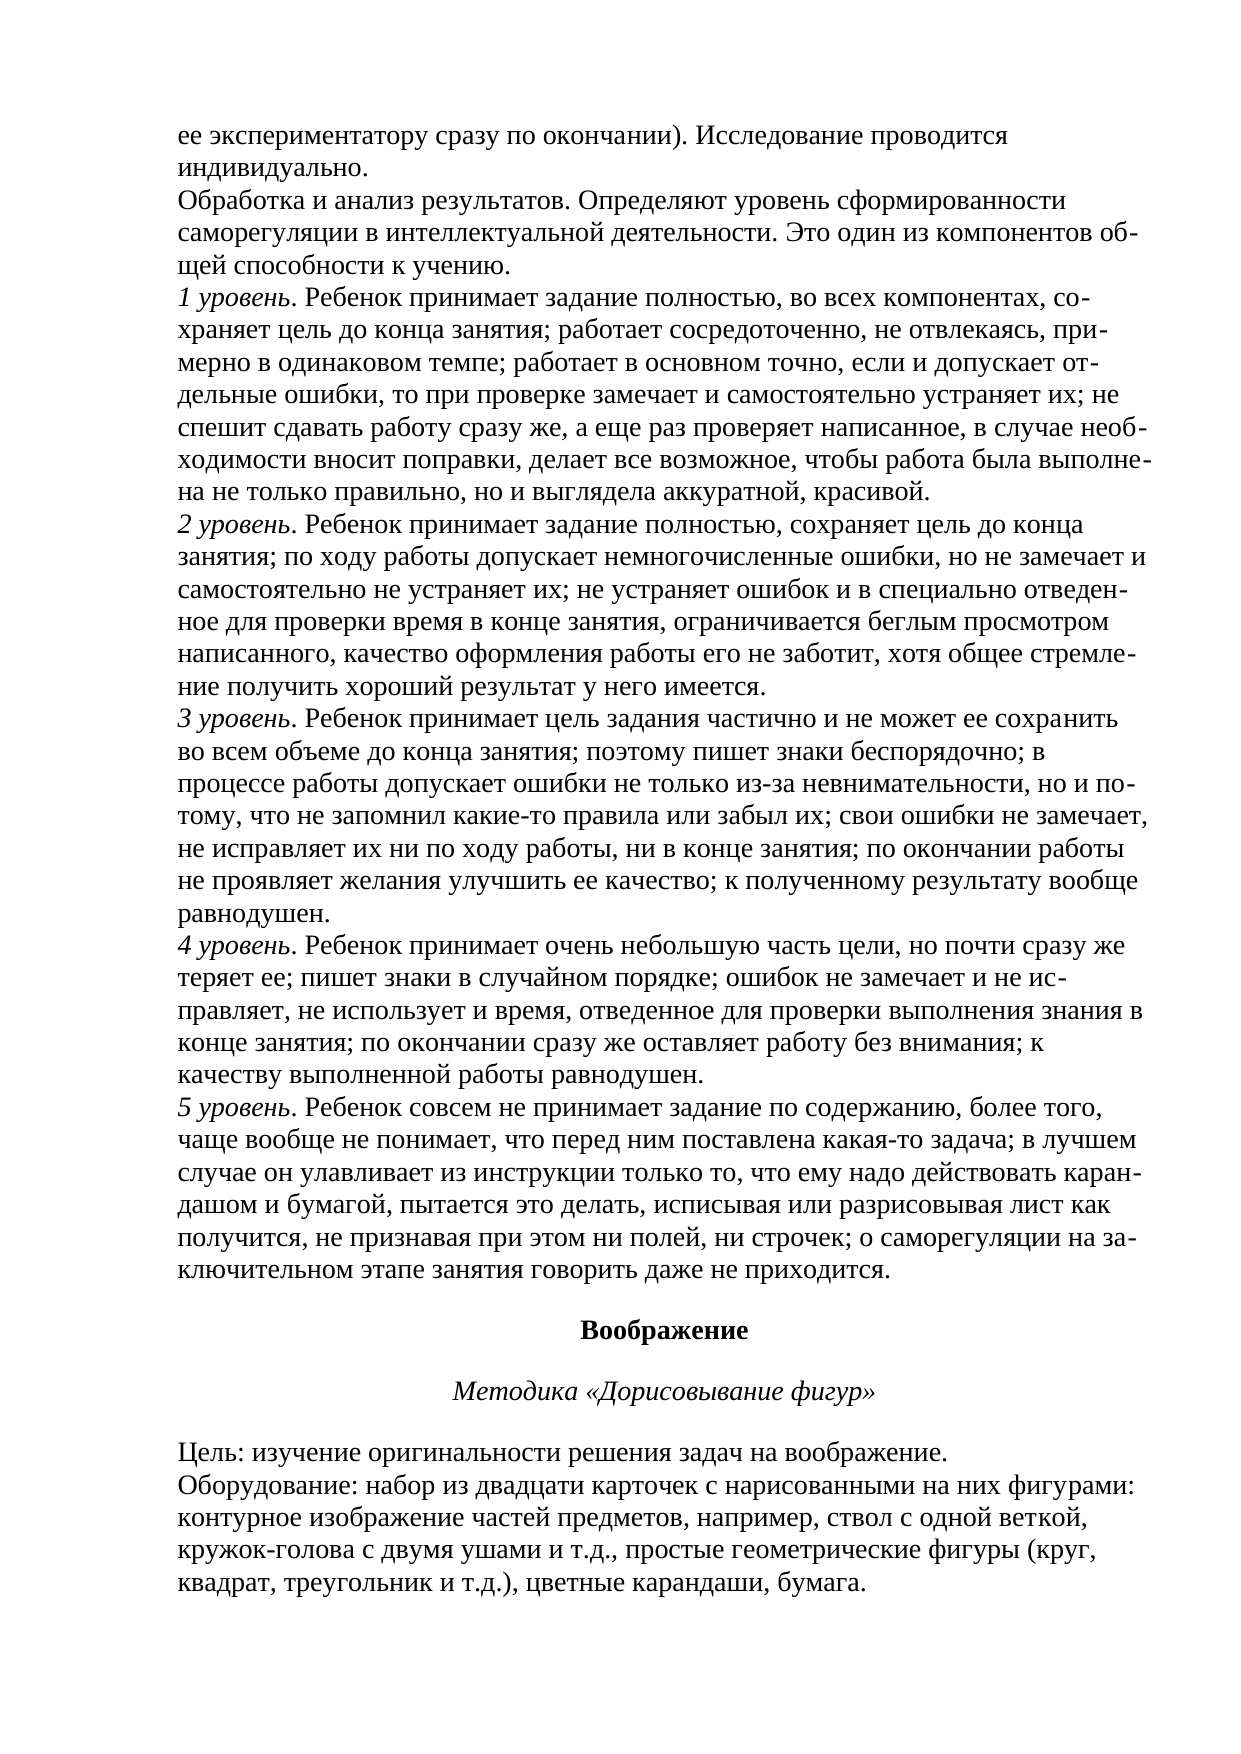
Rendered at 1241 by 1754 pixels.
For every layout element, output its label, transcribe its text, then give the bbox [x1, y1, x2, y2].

text Цель: изучение оригинальности решения задач на воображение. [177, 1435, 1152, 1468]
text 4 уровень. Ребенок принимает очень небольшую часть цели, но почти сразу же теряет ее; пишет знаки в случайном порядке; ошибок не замечает и не исправляет, не использует и время, отведенное для проверки выполнения знания в конце занятия; по окончании сразу же оставляет работу без внимания; к качеству выполненной работы равнодушен. [177, 928, 1152, 1090]
text 5 уровень. Ребенок совсем не принимает задание по содержанию, более того, чаще вообще не понимает, что перед ним поставлена какая-то задача; в лучшем случае он улавливает из инструкции только то, что ему надо действовать карандашом и бумагой, пытается это делать, исписывая или разрисовывая лист как получится, не признавая при этом ни полей, ни строчек; о саморегуляции на заключительном этапе занятия говорить даже не приходится. [177, 1090, 1152, 1284]
text Методика «Дорисовывание фигур» [177, 1374, 1152, 1407]
text Оборудование: набор из двадцати карточек с нарисованными на них фигурами: контурное изображение частей предметов, например, ствол с одной веткой, кружок-голова с двумя ушами и т.д., простые геометрические фигуры (круг, квадрат, треугольник и т.д.), цветные карандаши, бумага. [177, 1468, 1152, 1597]
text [177, 118, 1152, 183]
text 1 уровень. Ребенок принимает задание полностью, во всех компонентах, сохраняет цель до конца занятия; работает сосредоточенно, не отвлекаясь, примерно в одинаковом темпе; работает в основном точно, если и допускает отдельные ошибки, то при проверке замечает и самостоятельно устраняет их; не спешит сдавать работу сразу же, а еще раз проверяет написанное, в случае необходимости вносит поправки, делает все возможное, чтобы работа была выполнена не только правильно, но и выглядела аккуратной, красивой. [177, 280, 1152, 507]
text 2 уровень. Ребенок принимает задание полностью, сохраняет цель до конца занятия; по ходу работы допускает немногочисленные ошибки, но не замечает и самостоятельно не устраняет их; не устраняет ошибок и в специально отведенное для проверки время в конце занятия, ограничивается беглым просмотром написанного, качество оформления работы его не заботит, хотя общее стремление получить хороший результат у него имеется. [177, 507, 1152, 701]
text Обработка и анализ результатов. Определяют уровень сформированности саморегуляции в интеллектуальной деятельности. Это один из компонентов общей способности к учению. [177, 183, 1152, 280]
text 3 уровень. Ребенок принимает цель задания частично и не может ее сохранить во всем объеме до конца занятия; поэтому пишет знаки беспорядочно; в процессе работы допускает ошибки не только из-за невнимательности, но и потому, что не запомнил какие-то правила или забыл их; свои ошибки не замечает, не исправляет их ни по ходу работы, ни в конце занятия; по окончании работы не проявляет желания улучшить ее качество; к полученному результату вообще равнодушен. [177, 701, 1152, 928]
text Воображение [177, 1313, 1152, 1346]
